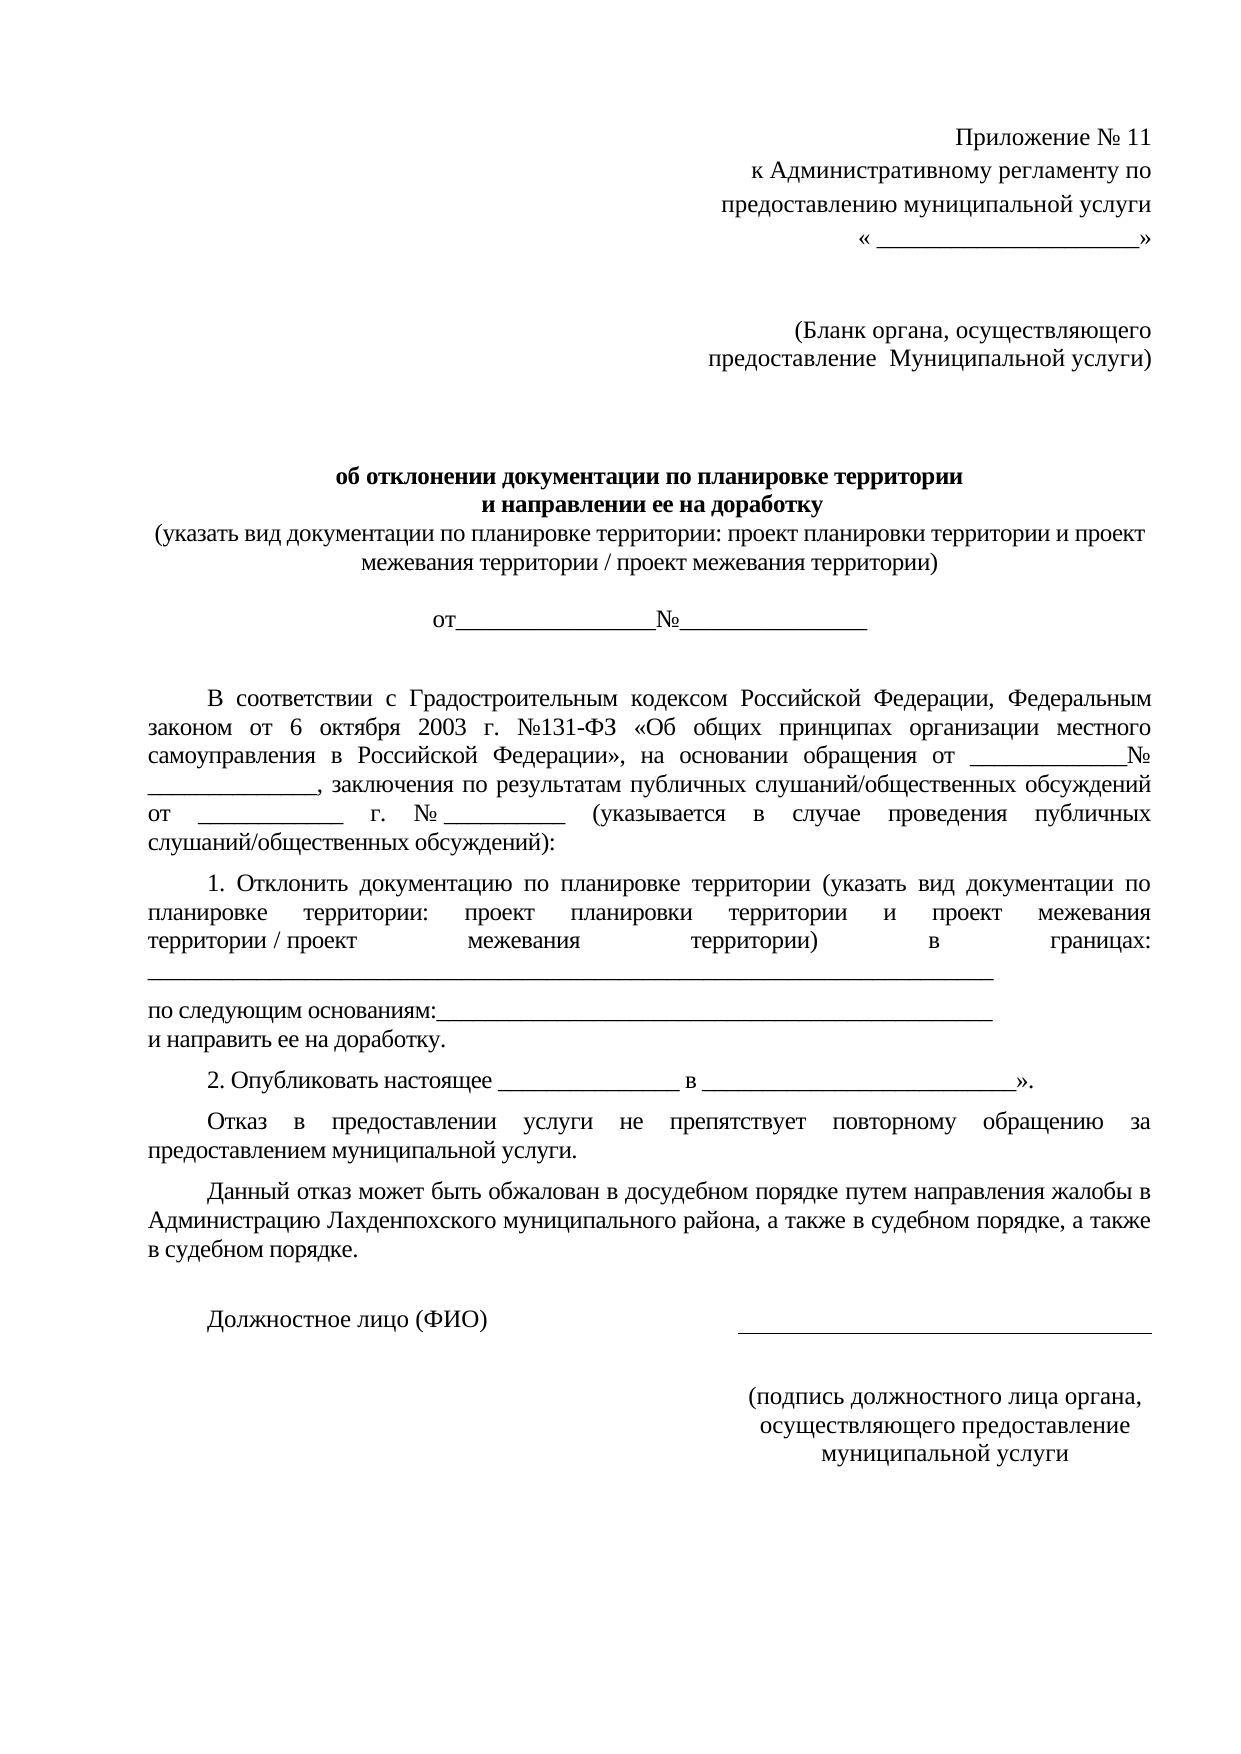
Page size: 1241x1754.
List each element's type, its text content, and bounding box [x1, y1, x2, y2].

text Приложение № 11 [709, 118, 1152, 152]
text В соответствии с Градостроительным кодексом Российской Федерации, Федеральным законом от 6 октября 2003 г. №131-ФЗ «Об общих принципах организации местного самоуправления в Российской Федерации», на основании обращения от _____________№ ______________, заключения по результатам публичных слушаний/общественных обсуждений от ____________ г. № __________ (указывается в случае проведения публичных слушаний/общественных обсуждений): [148, 683, 1152, 856]
text Должностное лицо (ФИО) [148, 1304, 1152, 1332]
text и направить ее на доработку. [148, 1024, 1152, 1053]
text об отклонении документации по планировке территории [148, 461, 1152, 489]
text по следующим основаниям:______________________________________________ [148, 996, 1152, 1024]
text Отказ в предоставлении услуги не препятствует повторному обращению за предоставлением муниципальной услуги. [148, 1106, 1152, 1164]
text от________________№_______________ [148, 604, 1152, 634]
text 2. Опубликовать настоящее _______________ в __________________________». [148, 1066, 1152, 1094]
text (указать вид документации по планировке территории: проект планировки территории и проект межевания территории / проект межевания территории) [148, 518, 1152, 576]
text (Бланк органа, осуществляющего предоставление Муниципальной услуги) [148, 315, 1152, 372]
text 1. Отклонить документацию по планировке территории (указать вид документации по планировке территории: проект планировки территории и проект межевания территории / проект межевания территории) в границах: ______________________________________________________________________ [148, 868, 1152, 983]
text Данный отказ может быть обжалован в досудебном порядке путем направления жалобы в Администрацию Лахденпохского муниципального района, а также в судебном порядке, а также в судебном порядке. [148, 1176, 1152, 1262]
text (подпись должностного лица органа, осуществляющего предоставление муниципальной услуги [738, 1361, 1152, 1467]
text и направлении ее на доработку [148, 489, 1152, 518]
text к Административному регламенту по предоставлению муниципальной услуги « _____________________» [709, 152, 1152, 252]
